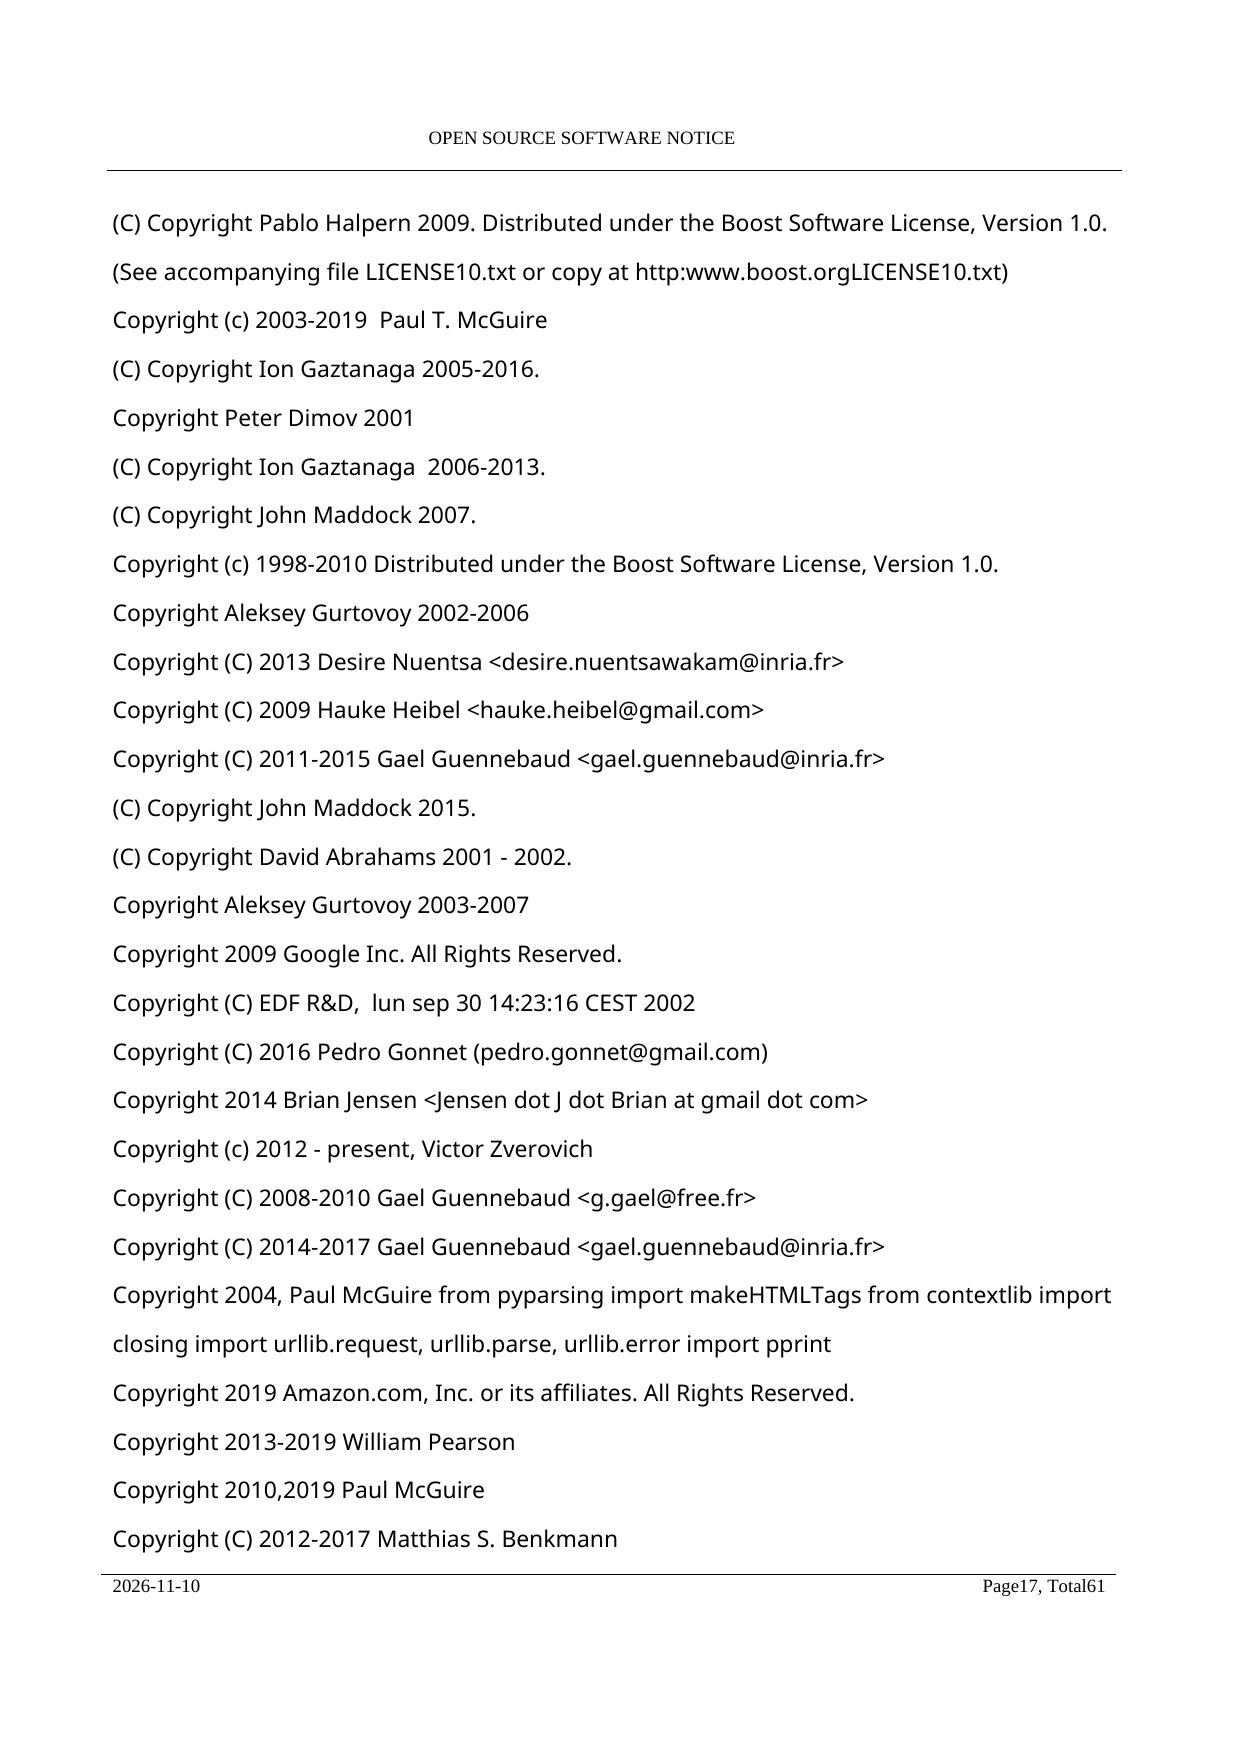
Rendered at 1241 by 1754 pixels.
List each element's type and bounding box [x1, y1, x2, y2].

text [112, 206, 1128, 1555]
